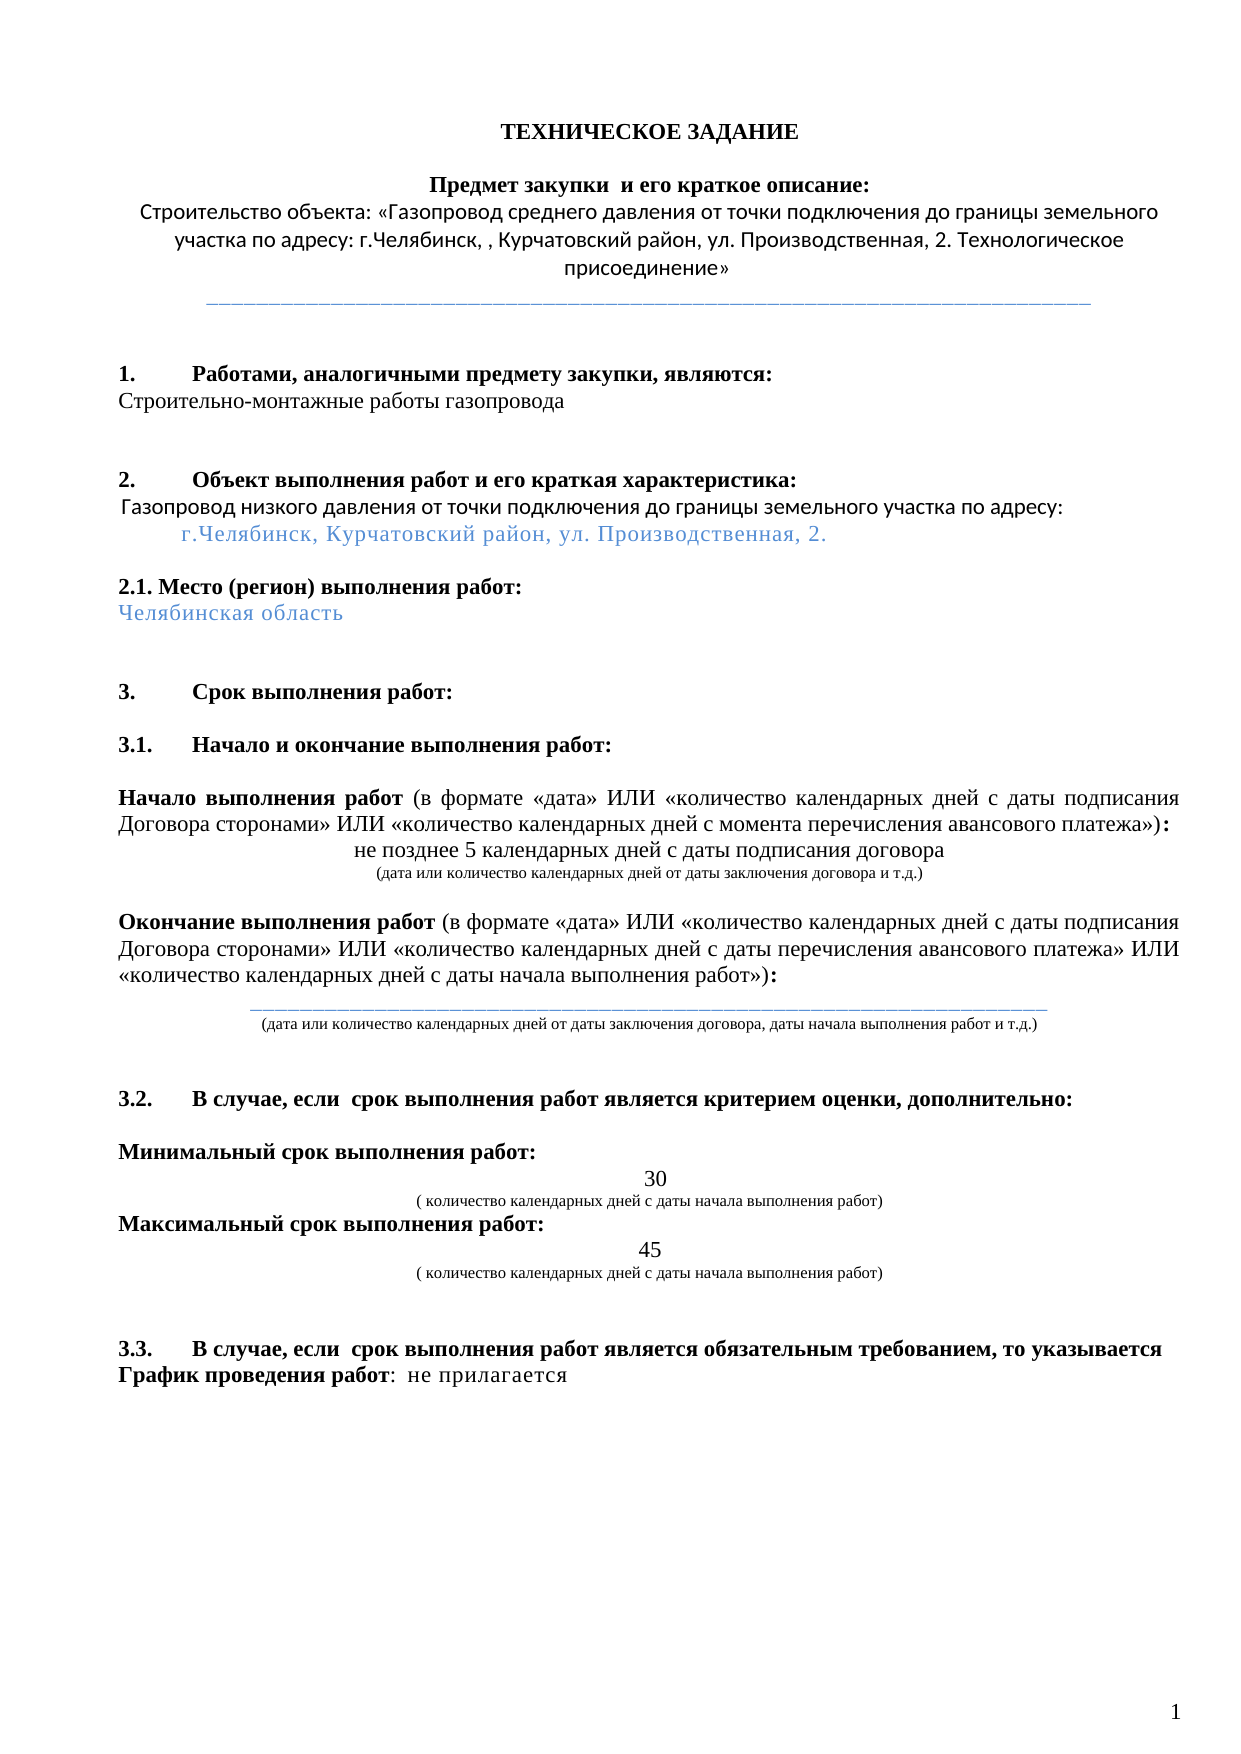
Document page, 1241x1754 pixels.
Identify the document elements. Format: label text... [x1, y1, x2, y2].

list (дата или количество календарных дней от даты заключения договора, даты начала выполнения работ и т.д.) [118, 1014, 1181, 1033]
list ( количество календарных дней с даты начала выполнения работ) [118, 1263, 1181, 1282]
text 2.1. Место (регион) выполнения работ: [118, 573, 1181, 599]
list Начало выполнения работ (в формате «дата» ИЛИ «количество календарных дней с даты подписания Договора сторонами» ИЛИ «количество календарных дней с момента перечисления авансового платежа»): [118, 784, 1181, 836]
list Максимальный срок выполнения работ: [118, 1210, 1181, 1236]
list В случае, если срок выполнения работ является обязательным требованием, то указывается График проведения работ: [118, 1335, 1181, 1387]
list ( количество календарных дней с даты начала выполнения работ) [118, 1191, 1181, 1210]
list Работами, аналогичными предмету закупки, являются: [118, 360, 1181, 387]
text ТЕХНИЧЕСКОЕ ЗАДАНИЕ [118, 118, 1181, 144]
list Объект выполнения работ и его краткая характеристика: [118, 466, 1181, 492]
list Окончание выполнения работ (в формате «дата» ИЛИ «количество календарных дней с даты подписания Договора сторонами» ИЛИ «количество календарных дней с даты перечисления авансового платежа» ИЛИ «количество календарных дней с даты начала выполнения работ»): [118, 908, 1181, 987]
list Начало и окончание выполнения работ: [118, 731, 1181, 757]
list В случае, если срок выполнения работ является критерием оценки, дополнительно: [118, 1086, 1181, 1112]
text Предмет закупки и его краткое описание: [118, 171, 1181, 197]
list Минимальный срок выполнения работ: [118, 1138, 1181, 1164]
list Срок выполнения работ: [118, 678, 1181, 704]
list (дата или количество календарных дней от даты заключения договора и т.д.) [118, 863, 1181, 882]
